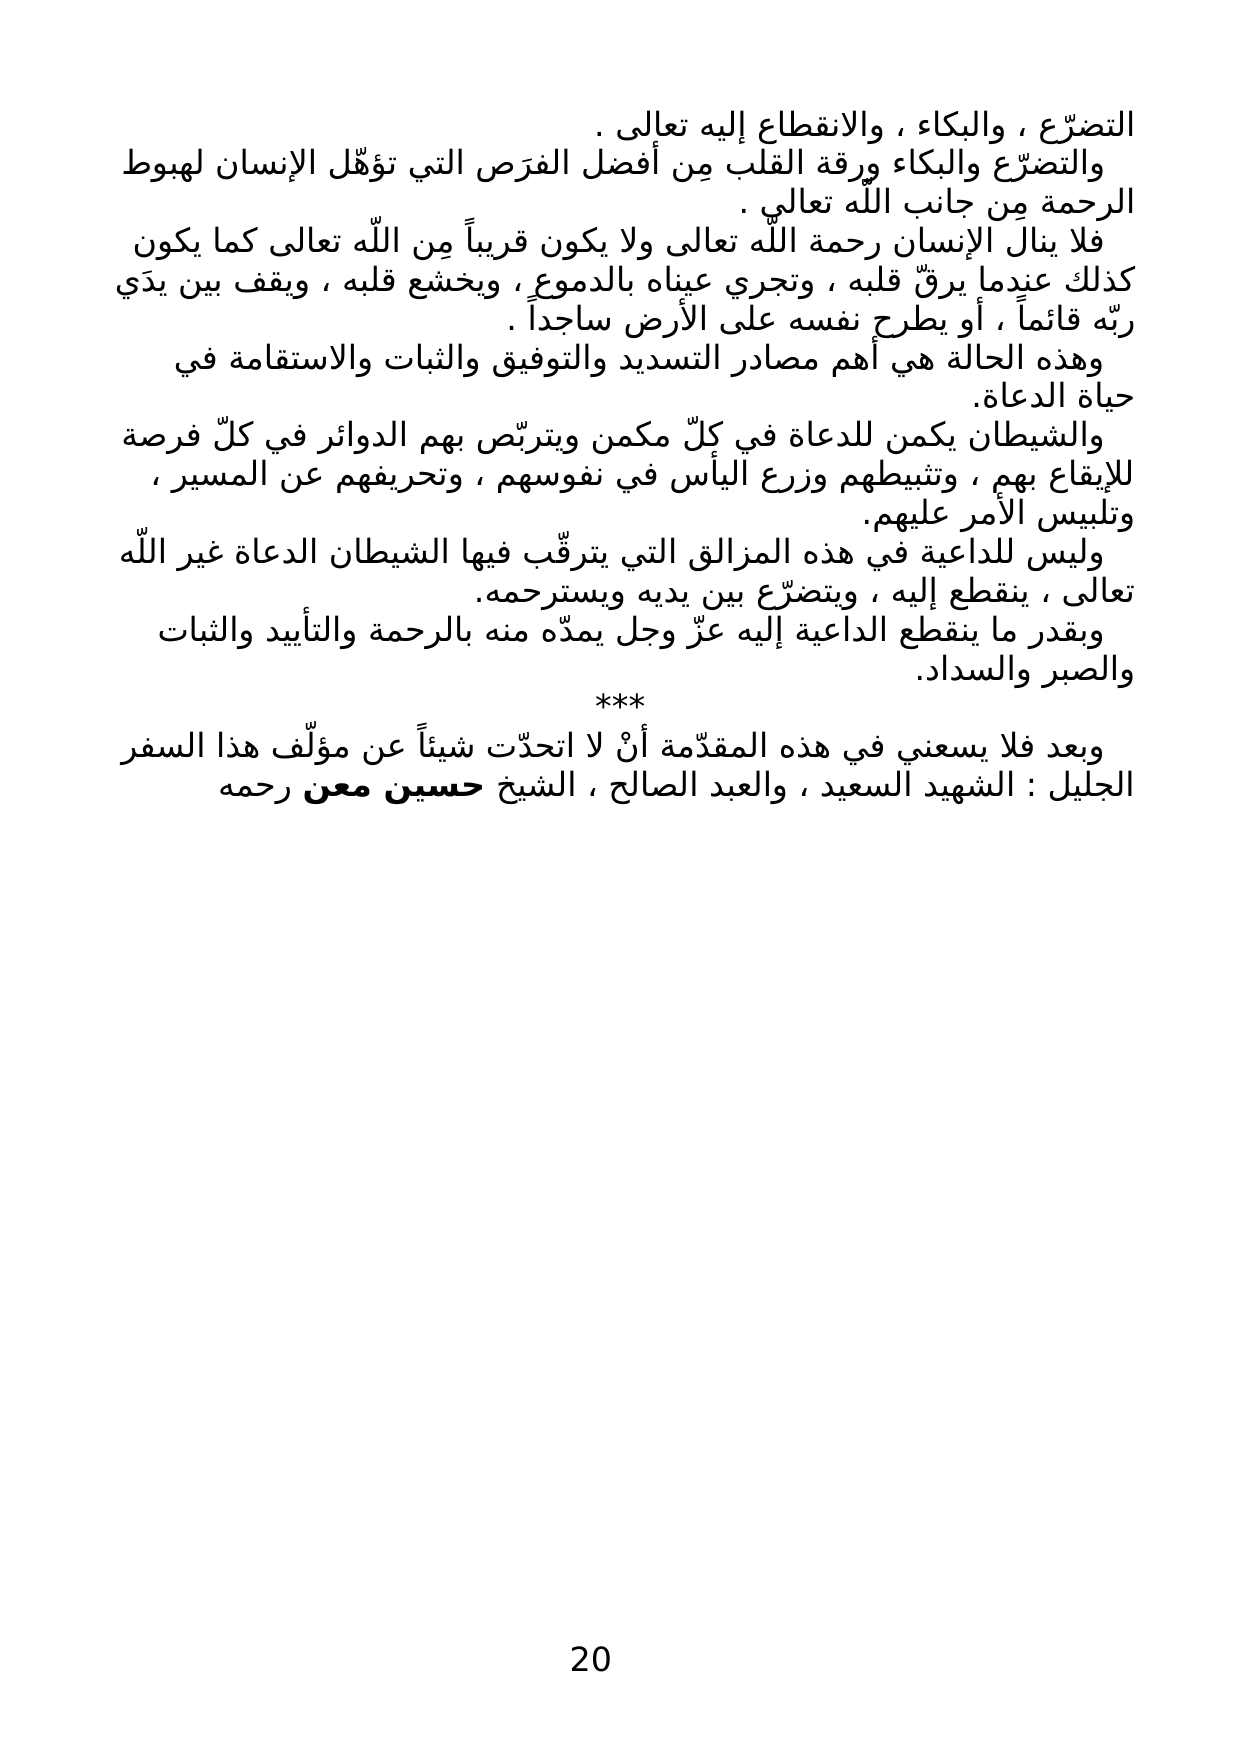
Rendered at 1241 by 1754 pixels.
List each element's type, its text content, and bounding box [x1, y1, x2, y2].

text فلا ينال الإنسان رحمة اللّه تعالى ولا يكون قريباً مِن اللّه تعالى كما يكون كذلك عندما يرقّ قلبه ، وتجري عيناه بالدموع ، ويخشع قلبه ، ويقف بين يدَي ربّه قائماً ، أو يطرح نفسه على الأرض ساجداً . [105, 222, 1135, 338]
text *** [105, 688, 1135, 727]
text والتضرّع والبكاء ورقة القلب مِن أفضل الفرَص التي تؤهّل الإنسان لهبوط الرحمة مِن جانب اللّه تعالى . [105, 144, 1135, 222]
text وبعد فلا يسعني في هذه المقدّمة أنْ لا اتحدّت شيئاً عن مؤلّف هذا السفر الجليل : الشهيد السعيد ، والعبد الصالح ، الشيخ حسين معن رحمه [105, 727, 1135, 804]
text وبقدر ما ينقطع الداعية إليه عزّ وجل يمدّه منه بالرحمة والتأييد والثبات والصبر والسداد. [105, 610, 1135, 688]
text التضرّع ، والبكاء ، والانقطاع إليه تعالى . [105, 105, 1135, 144]
text وهذه الحالة هي أهم مصادر التسديد والتوفيق والثبات والاستقامة في حياة الدعاة. [105, 338, 1135, 416]
text وليس للداعية في هذه المزالق التي يترقّب فيها الشيطان الدعاة غير اللّه تعالى ، ينقطع إليه ، ويتضرّع بين يديه ويسترحمه. [105, 532, 1135, 610]
text والشيطان يكمن للدعاة في كلّ مكمن ويتربّص بهم الدوائر في كلّ فرصة للإيقاع بهم ، وتثبيطهم وزرع اليأس في نفوسهم ، وتحريفهم عن المسير ، وتلبيس الأمر عليهم. [105, 416, 1135, 532]
